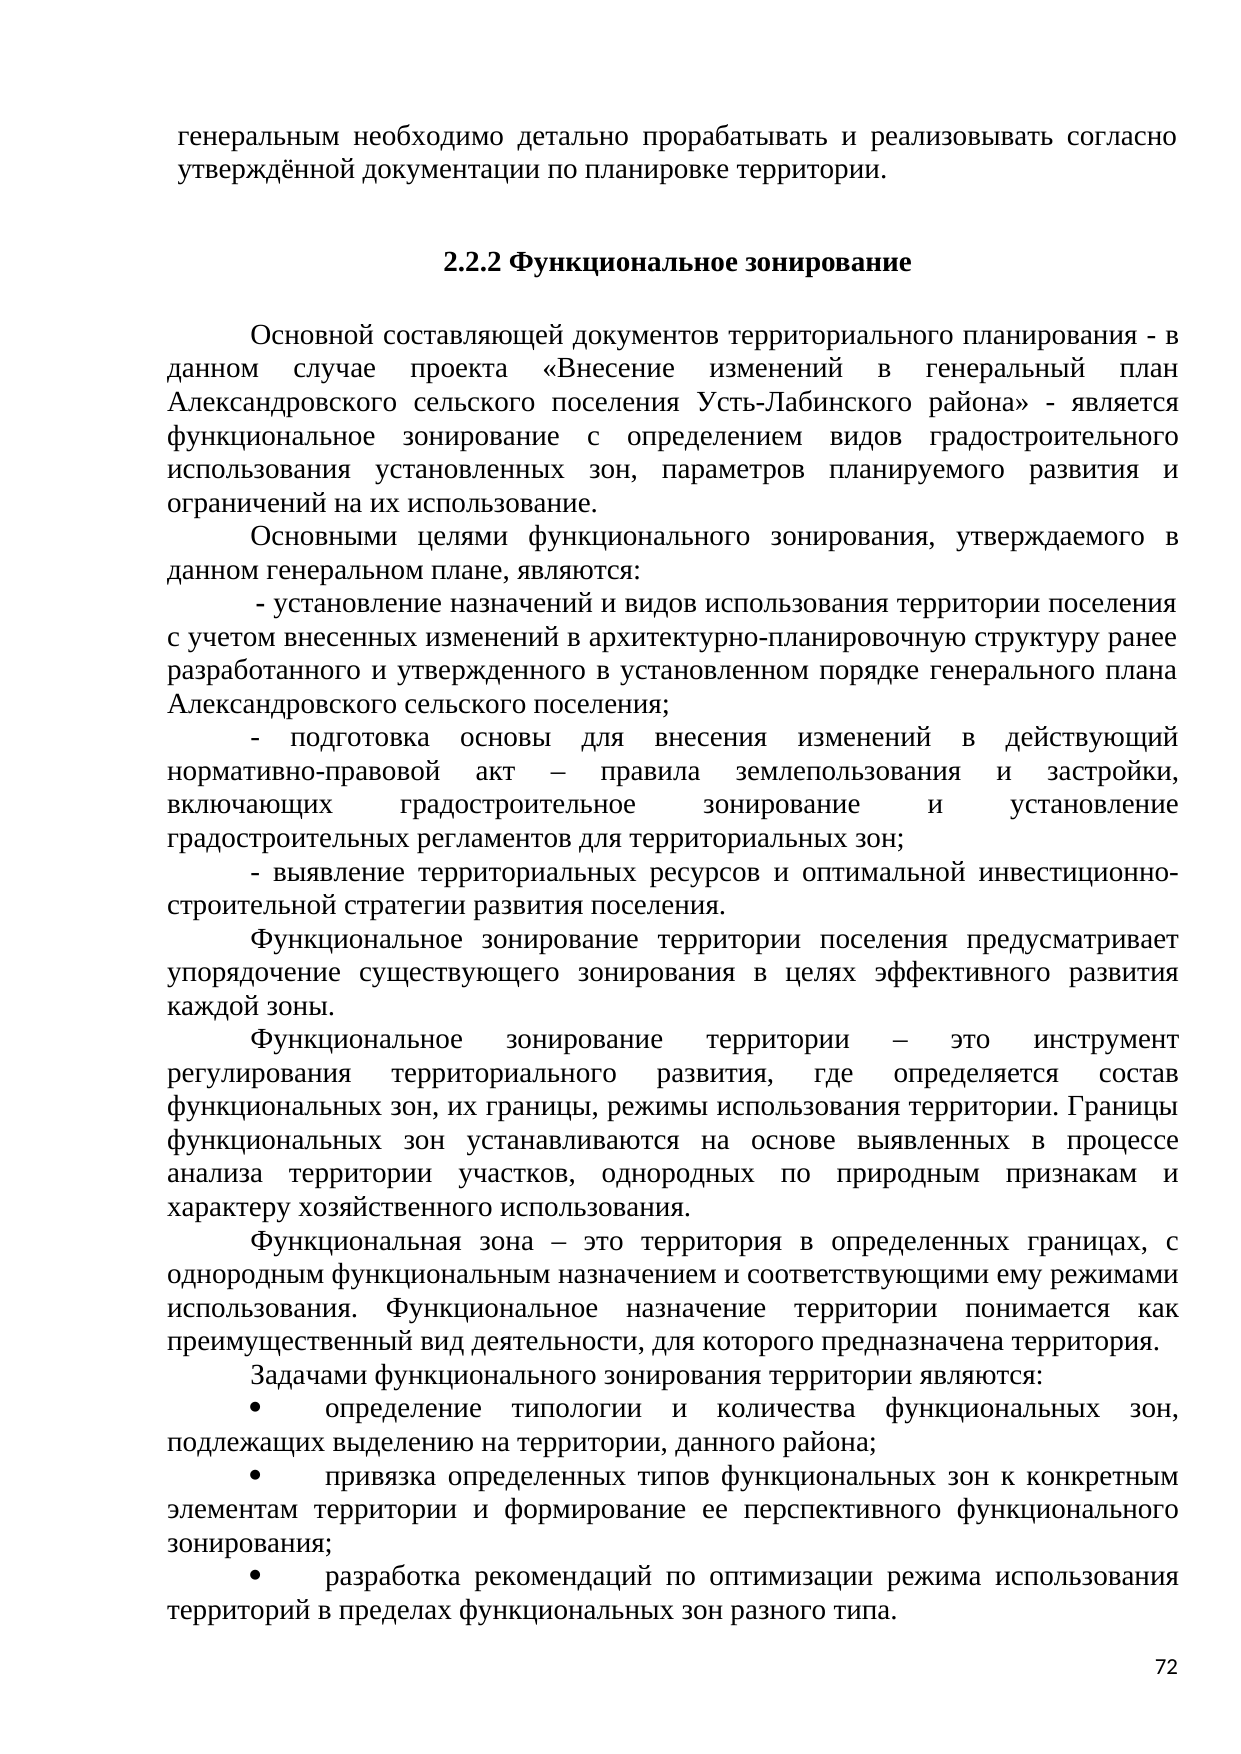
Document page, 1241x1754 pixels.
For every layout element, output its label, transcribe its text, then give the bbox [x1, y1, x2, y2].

text Функциональное зонирование территории поселения предусматривает упорядочение существующего зонирования в целях эффективного развития каждой зоны. [167, 921, 1179, 1021]
text Задачами функционального зонирования территории являются: [167, 1357, 1179, 1390]
list определение типологии и количества функциональных зон, подлежащих выделению на территории, данного района; [167, 1390, 1179, 1458]
subtitle 2.2.2 Функциональное зонирование [177, 244, 1178, 277]
list привязка определенных типов функциональных зон к конкретным элементам территории и формирование ее перспективного функционального зонирования; [167, 1458, 1179, 1558]
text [177, 118, 1178, 185]
text - подготовка основы для внесения изменений в действующий нормативно-правовой акт – правила землепользования и застройки, включающих градостроительное зонирование и установление градостроительных регламентов для территориальных зон; [167, 719, 1179, 854]
text - выявление территориальных ресурсов и оптимальной инвестиционно- строительной стратегии развития поселения. [167, 854, 1179, 921]
text Функциональное зонирование территории – это инструмент регулирования территориального развития, где определяется состав функциональных зон, их границы, режимы использования территории. Границы функциональных зон устанавливаются на основе выявленных в процессе анализа территории участков, однородных по природным признакам и характеру хозяйственного использования. [167, 1021, 1179, 1223]
text Основными целями функционального зонирования, утверждаемого в данном генеральном плане, являются: [167, 518, 1179, 585]
text - установление назначений и видов использования территории поселения с учетом внесенных изменений в архитектурно-планировочную структуру ранее разработанного и утвержденного в установленном порядке генерального плана Александровского сельского поселения; [167, 585, 1178, 719]
list разработка рекомендаций по оптимизации режима использования территорий в пределах функциональных зон разного типа. [167, 1558, 1179, 1626]
text Функциональная зона – это территория в определенных границах, с однородным функциональным назначением и соответствующими ему режимами использования. Функциональное назначение территории понимается как преимущественный вид деятельности, для которого предназначена территория. [167, 1223, 1179, 1357]
text Основной составляющей документов территориального планирования - в данном случае проекта «Внесение изменений в генеральный план Александровского сельского поселения Усть-Лабинского района» - является функциональное зонирование с определением видов градостроительного использования установленных зон, параметров планируемого развития и ограничений на их использование. [167, 317, 1179, 518]
